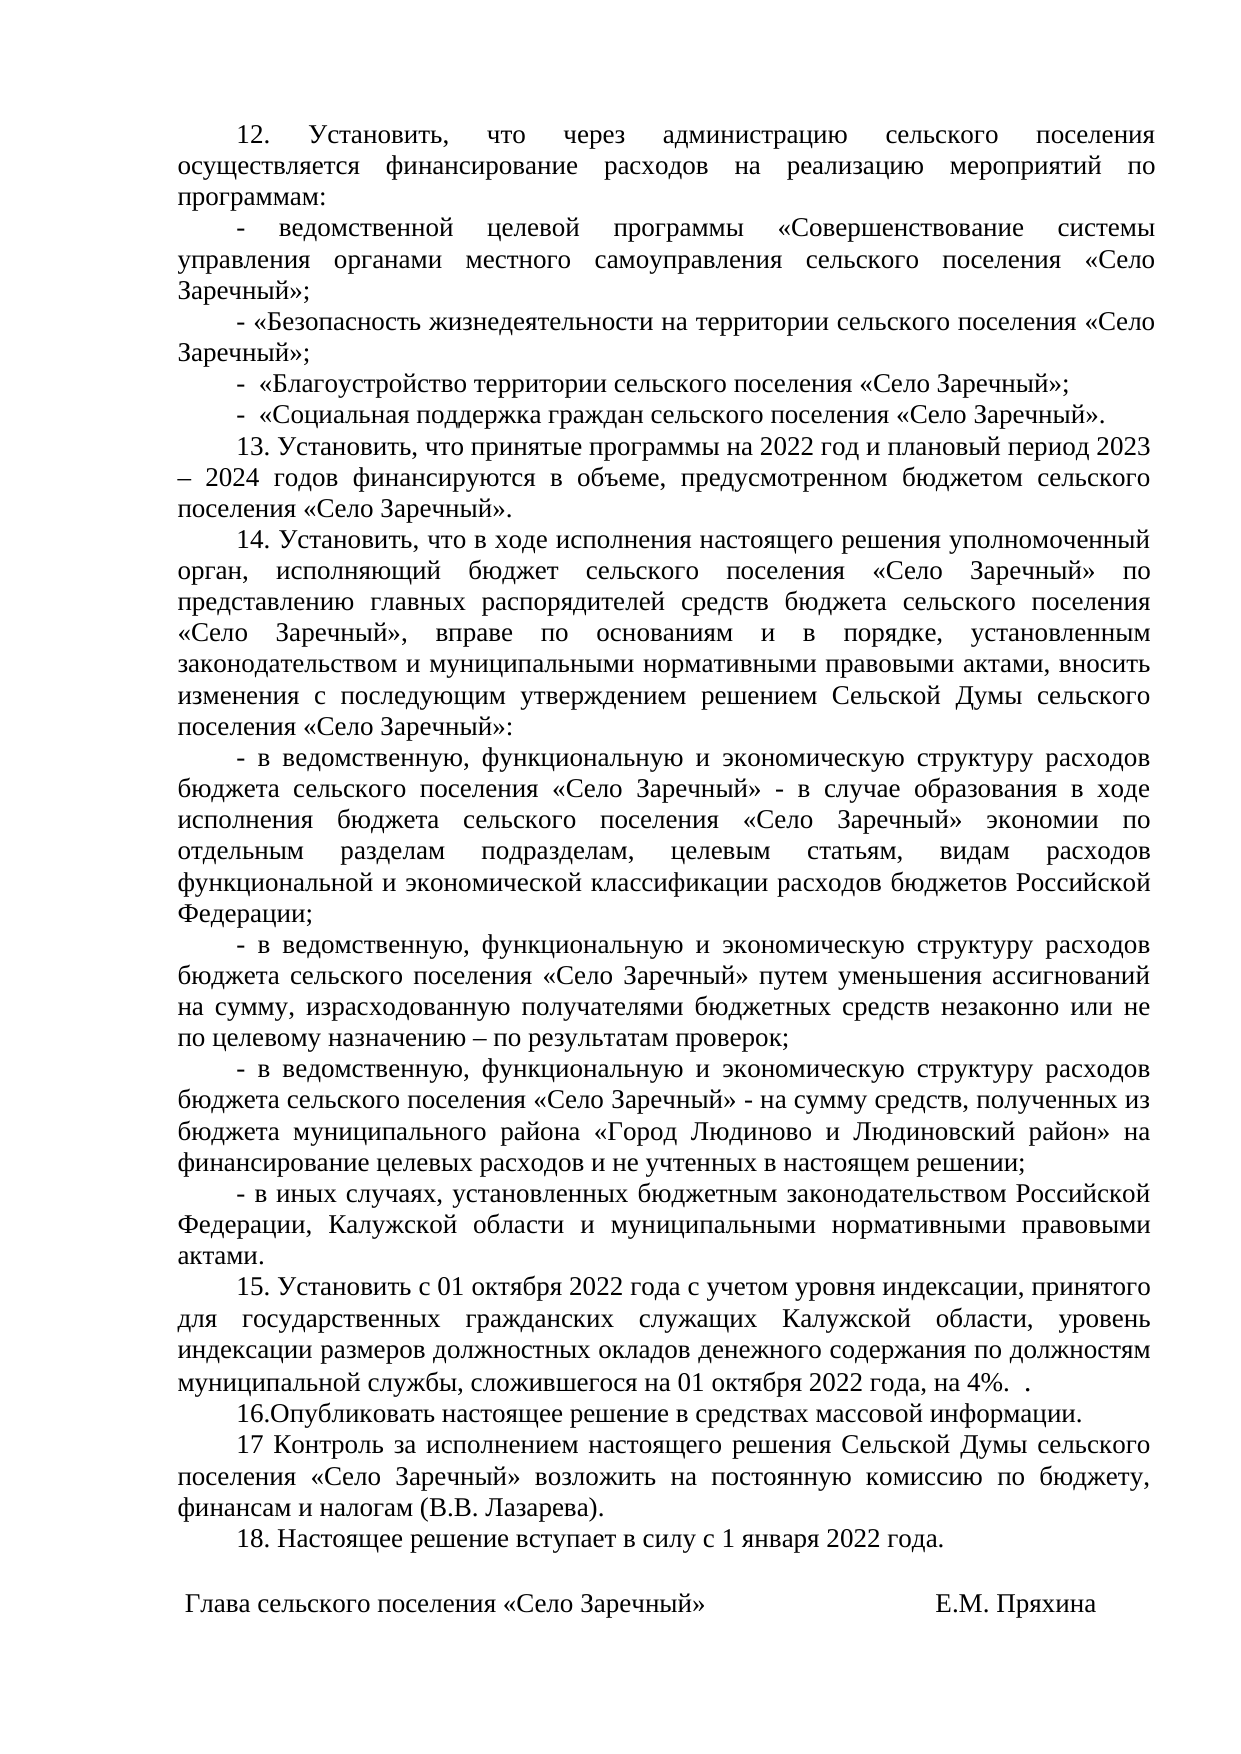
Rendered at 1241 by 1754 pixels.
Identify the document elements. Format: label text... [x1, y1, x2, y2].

text - «Благоустройство территории сельского поселения «Село Заречный»; [177, 367, 1156, 398]
text - в ведомственную, функциональную и экономическую структуру расходов бюджета сельского поселения «Село Заречный» - в случае образования в ходе исполнения бюджета сельского поселения «Село Заречный» экономии по отдельным разделам подразделам, целевым статьям, видам расходов функциональной и экономической классификации расходов бюджетов Российской Федерации; [177, 741, 1152, 928]
text 17 Контроль за исполнением настоящего решения Сельской Думы сельского поселения «Село Заречный» возложить на постоянную комиссию по бюджету, финансам и налогам (В.В. Лазарева). [177, 1429, 1152, 1522]
text Глава сельского поселения «Село Заречный» Е.М. Пряхина [177, 1587, 1152, 1618]
text 15. Установить с 01 октября 2022 года с учетом уровня индексации, принятого для государственных гражданских служащих Калужской области, уровень индексации размеров должностных окладов денежного содержания по должностям муниципальной службы, сложившегося на 01 октября 2022 года, на 4%. . [177, 1271, 1152, 1397]
text - в ведомственную, функциональную и экономическую структуру расходов бюджета сельского поселения «Село Заречный» - на сумму средств, полученных из бюджета муниципального района «Город Людиново и Людиновский район» на финансирование целевых расходов и не учтенных в настоящем решении; [177, 1052, 1152, 1177]
text - ведомственной целевой программы «Совершенствование системы управления органами местного самоуправления сельского поселения «Село Заречный»; [177, 212, 1156, 305]
text 13. Установить, что принятые программы на 2022 год и плановый период 2023 – 2024 годов финансируются в объеме, предусмотренном бюджетом сельского поселения «Село Заречный». [177, 429, 1152, 523]
text 16.Опубликовать настоящее решение в средствах массовой информации. [177, 1397, 1152, 1429]
text 18. Настоящее решение вступает в силу с 1 января 2022 года. [177, 1522, 1152, 1553]
text - «Социальная поддержка граждан сельского поселения «Село Заречный». [177, 398, 1156, 429]
text - «Безопасность жизнедеятельности на территории сельского поселения «Село Заречный»; [177, 305, 1156, 367]
text 14. Установить, что в ходе исполнения настоящего решения уполномоченный орган, исполняющий бюджет сельского поселения «Село Заречный» по представлению главных распорядителей средств бюджета сельского поселения «Село Заречный», вправе по основаниям и в порядке, установленным законодательством и муниципальными нормативными правовыми актами, вносить изменения с последующим утверждением решением Сельской Думы сельского поселения «Село Заречный»: [177, 523, 1152, 741]
text - в ведомственную, функциональную и экономическую структуру расходов бюджета сельского поселения «Село Заречный» путем уменьшения ассигнований на сумму, израсходованную получателями бюджетных средств незаконно или не по целевому назначению – по результатам проверок; [177, 928, 1152, 1052]
text 12. Установить, что через администрацию сельского поселения осуществляется финансирование расходов на реализацию мероприятий по программам: [177, 118, 1156, 212]
text - в иных случаях, установленных бюджетным законодательством Российской Федерации, Калужской области и муниципальными нормативными правовыми актами. [177, 1177, 1152, 1271]
